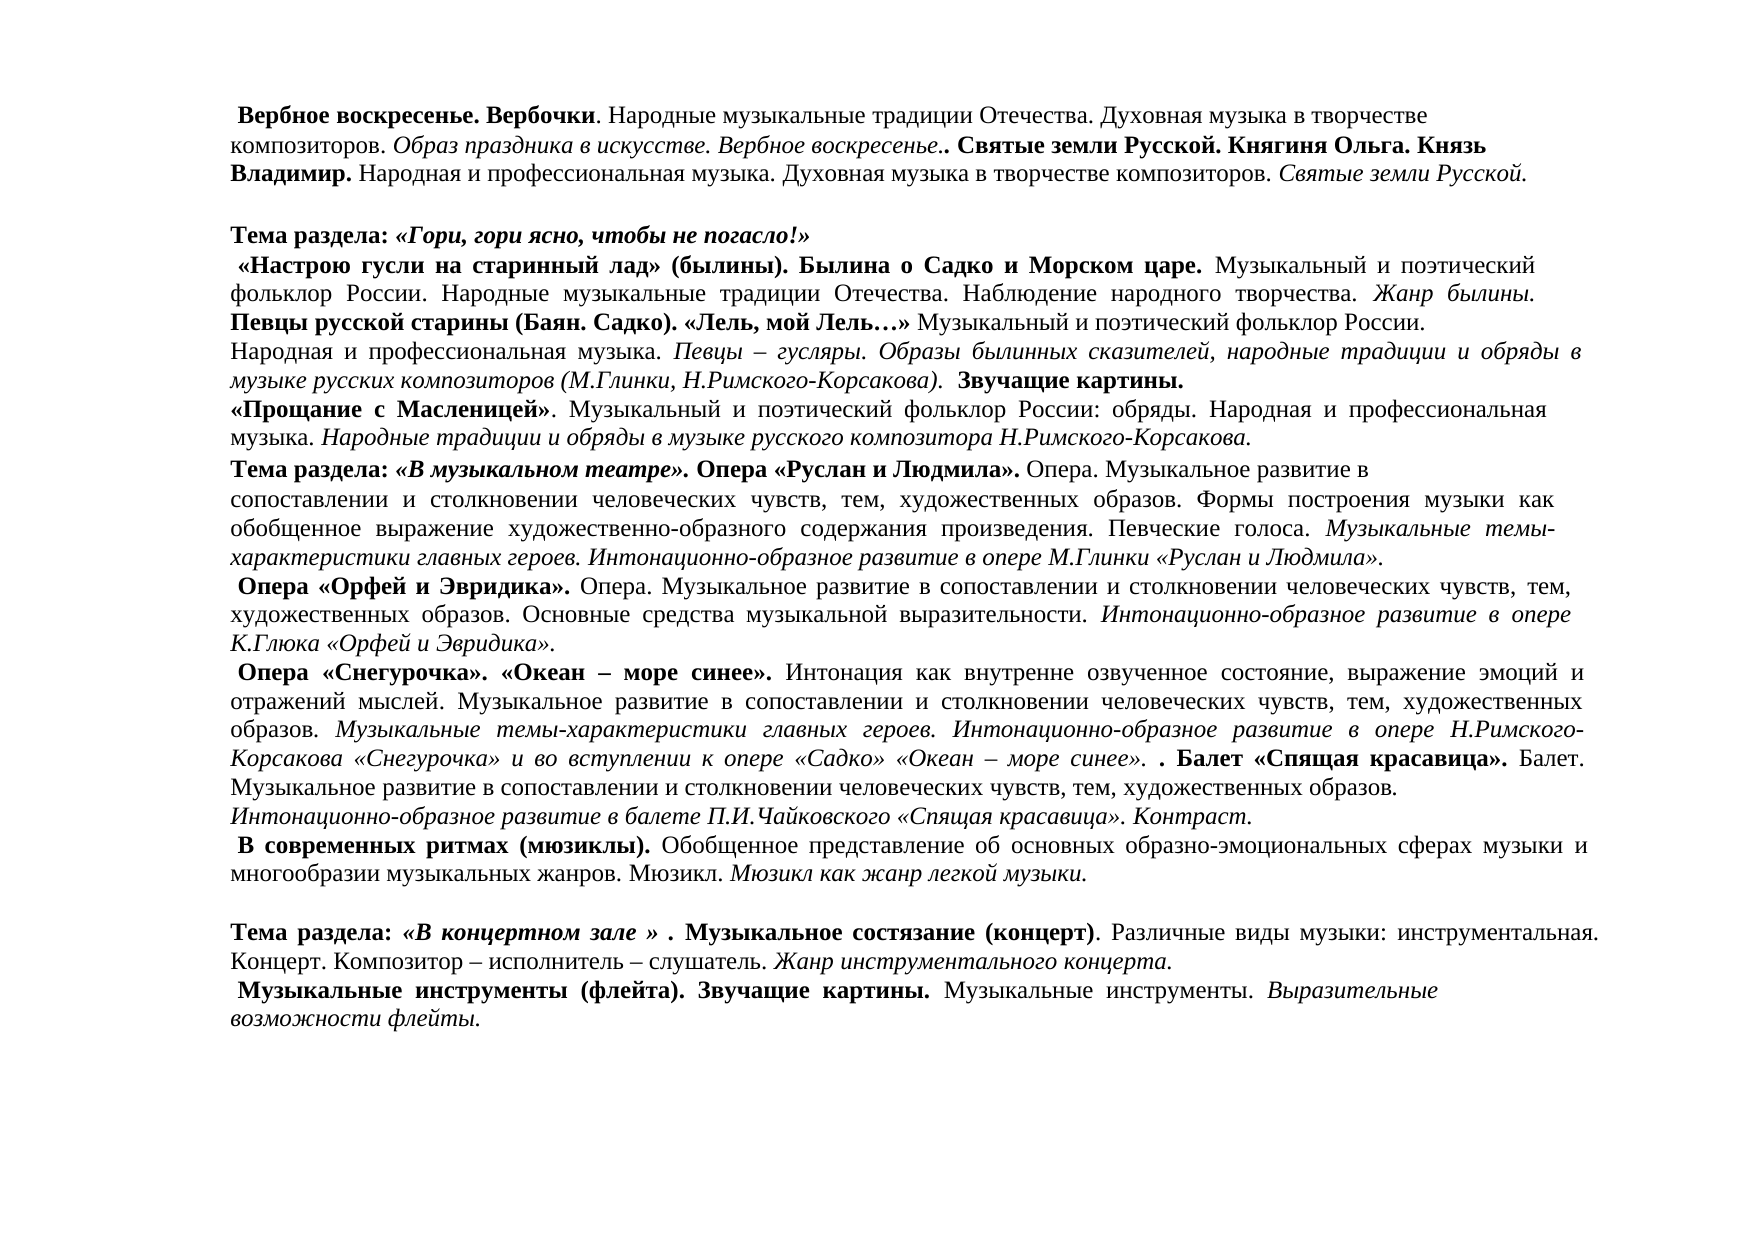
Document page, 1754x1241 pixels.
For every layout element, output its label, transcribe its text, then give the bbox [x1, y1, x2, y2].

text Владимир. Народная и профессиональная музыка. Духовная музыка в творчестве композиторов. Святые земли Русской. [230, 158, 1665, 187]
text Тема раздела: «В музыкальном театре». Опера «Руслан и Людмила». Опера. Музыкальное развитие в [230, 451, 1665, 484]
text Тема раздела: «Гори, гори ясно, чтобы не погасло!» [230, 216, 1665, 250]
text Опера «Снегурочка». «Океан – море синее». Интонация как внутренне озвученное состояние, выражение эмоций и отражений мыслей. Музыкальное развитие в сопоставлении и столкновении человеческих чувств, тем, художественных образов. Музыкальные темы-характеристики главных героев. Интонационно-образное развитие в опере Н.Римского- Корсакова «Снегурочка» и во вступлении к опере «Садко» «Океан – море синее». . Балет «Спящая красавица». Балет. Музыкальное развитие в сопоставлении и столкновении человеческих чувств, тем, художественных образов. [230, 657, 1585, 801]
text Интонационно-образное развитие в балете П.И.Чайковского «Спящая красавица». Контраст. [230, 801, 1665, 830]
text Народная и профессиональная музыка. Певцы – гусляры. Образы былинных сказителей, народные традиции и обряды в музыке русских композиторов (М.Глинки, Н.Римского-Корсакова). Звучащие картины. [230, 336, 1582, 393]
text Музыкальные инструменты (флейта). Звучащие картины. Музыкальные инструменты. Выразительные возможности флейты. [230, 975, 1438, 1032]
text «Настрою гусли на старинный лад» (былины). Былина о Садко и Морском царе. Музыкальный и поэтический фольклор России. Народные музыкальные традиции Отечества. Наблюдение народного творчества. Жанр былины. Певцы русской старины (Баян. Садко). «Лель, мой Лель…» Музыкальный и поэтический фольклор России. [230, 250, 1536, 336]
text Тема раздела: «В концертном зале » . Музыкальное состязание (концерт). Различные виды музыки: инструментальная. Концерт. Композитор – исполнитель – слушатель. Жанр инструментального концерта. [230, 917, 1599, 974]
text Вербное воскресенье. Вербочки. Народные музыкальные традиции Отечества. Духовная музыка в творчестве [237, 96, 1665, 130]
text «Прощание с Масленицей». Музыкальный и поэтический фольклор России: обряды. Народная и профессиональная музыка. Народные традиции и обряды в музыке русского композитора Н.Римского-Корсакова. [230, 394, 1548, 451]
text композиторов. Образ праздника в искусстве. Вербное воскресенье.. Святые земли Русской. Княгиня Ольга. Князь [230, 130, 1665, 158]
text сопоставлении и столкновении человеческих чувств, тем, художественных образов. Формы построения музыки как обобщенное выражение художественно-образного содержания произведения. Певческие голоса. Музыкальные темы- характеристики главных героев. Интонационно-образное развитие в опере М.Глинки «Руслан и Людмила». [230, 484, 1555, 571]
text Опера «Орфей и Эвридика». Опера. Музыкальное развитие в сопоставлении и столкновении человеческих чувств, тем, художественных образов. Основные средства музыкальной выразительности. Интонационно-образное развитие в опере К.Глюка «Орфей и Эвридика». [230, 571, 1571, 657]
text В современных ритмах (мюзиклы). Обобщенное представление об основных образно-эмоциональных сферах музыки и многообразии музыкальных жанров. Мюзикл. Мюзикл как жанр легкой музыки. [230, 830, 1588, 887]
